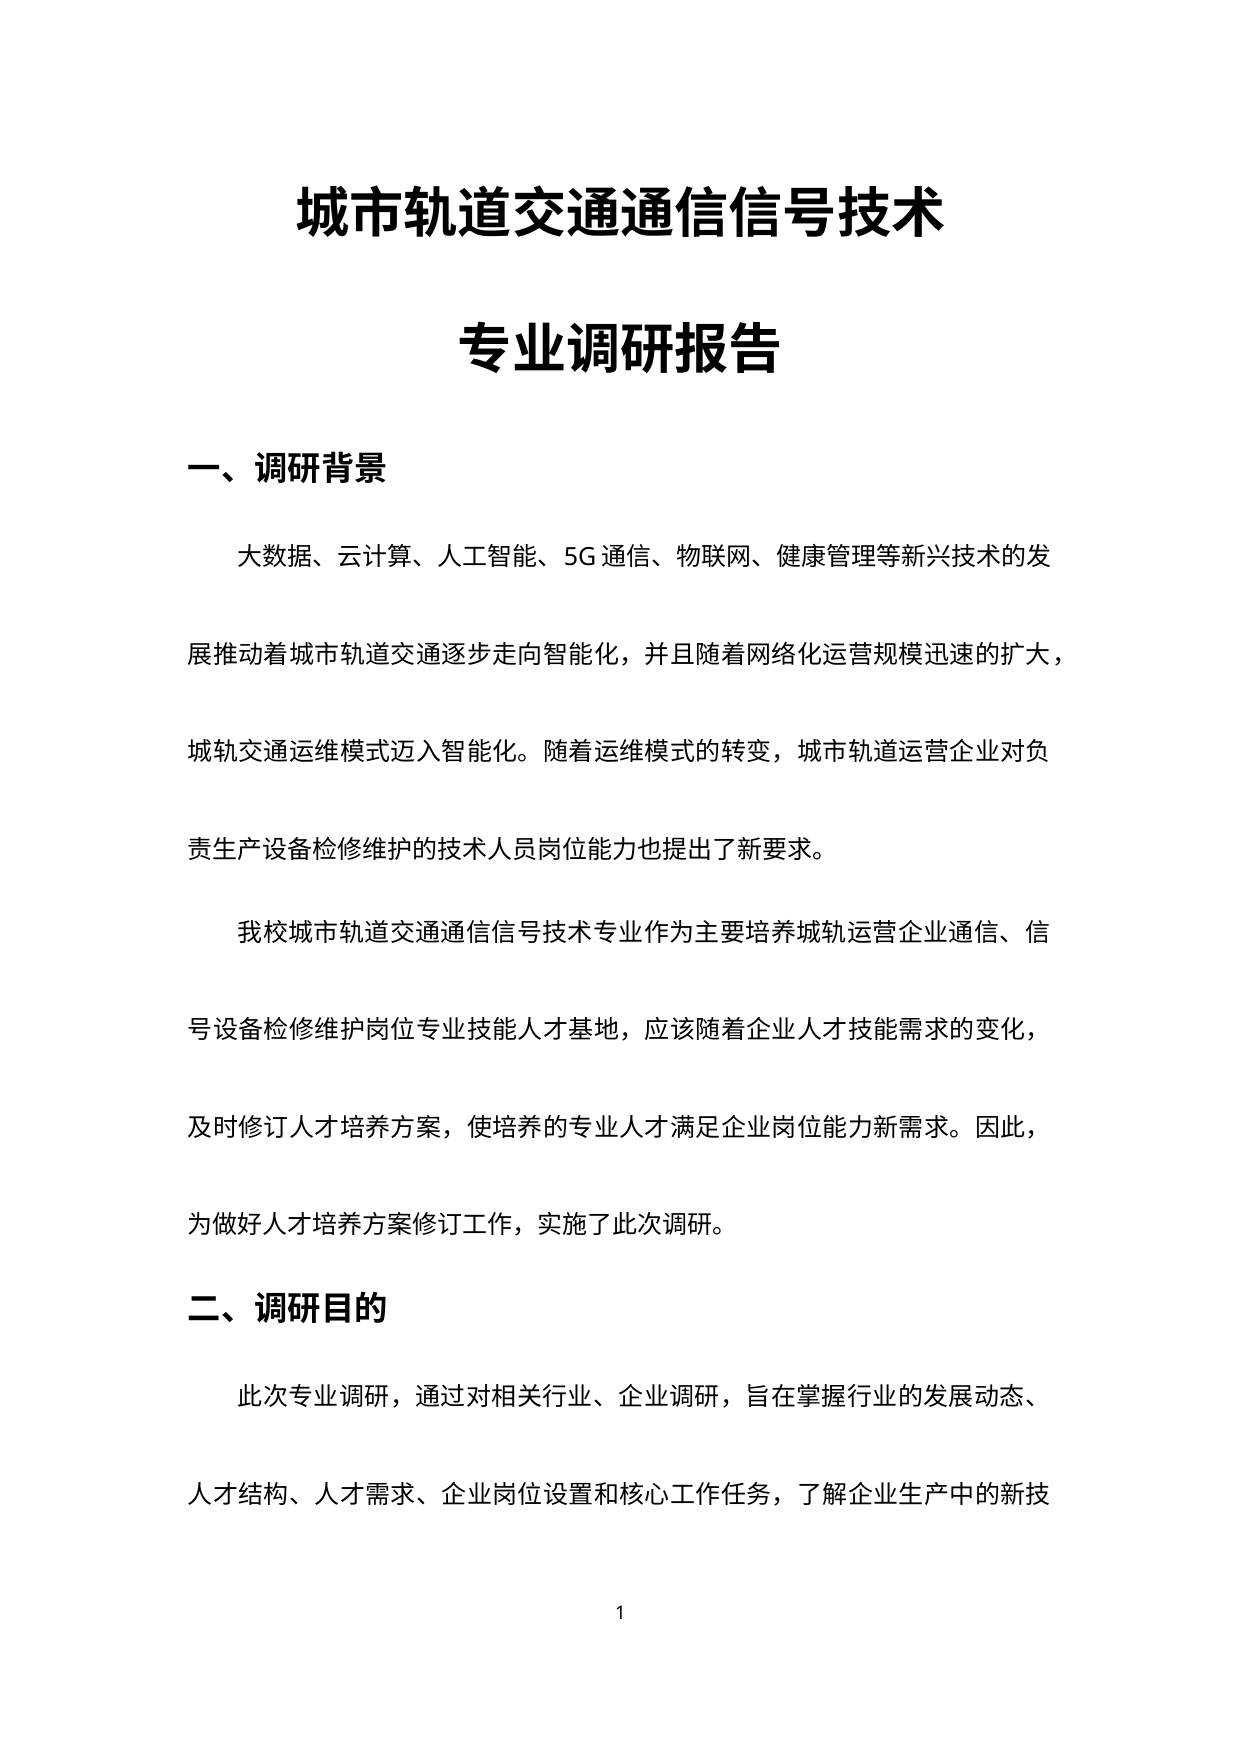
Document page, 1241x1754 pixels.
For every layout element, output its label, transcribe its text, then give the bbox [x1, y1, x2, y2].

text 二、调研目的 [187, 1273, 1053, 1338]
text 专业调研报告 [187, 296, 1053, 394]
text 城市轨道交通通信信号技术 [187, 160, 1053, 257]
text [187, 1362, 1053, 1525]
text 一、调研背景 [187, 433, 1053, 498]
text 大数据、云计算、人工智能、5G通信、物联网、健康管理等新兴技术的发展推动着城市轨道交通逐步走向智能化，并且随着网络化运营规模迅速的扩大，城轨交通运维模式迈入智能化。随着运维模式的转变，城市轨道运营企业对负责生产设备检修维护的技术人员岗位能力也提出了新要求。 [187, 522, 1053, 880]
text 我校城市轨道交通通信信号技术专业作为主要培养城轨运营企业通信、信号设备检修维护岗位专业技能人才基地，应该随着企业人才技能需求的变化，及时修订人才培养方案，使培养的专业人才满足企业岗位能力新需求。因此，为做好人才培养方案修订工作，实施了此次调研。 [187, 898, 1053, 1255]
